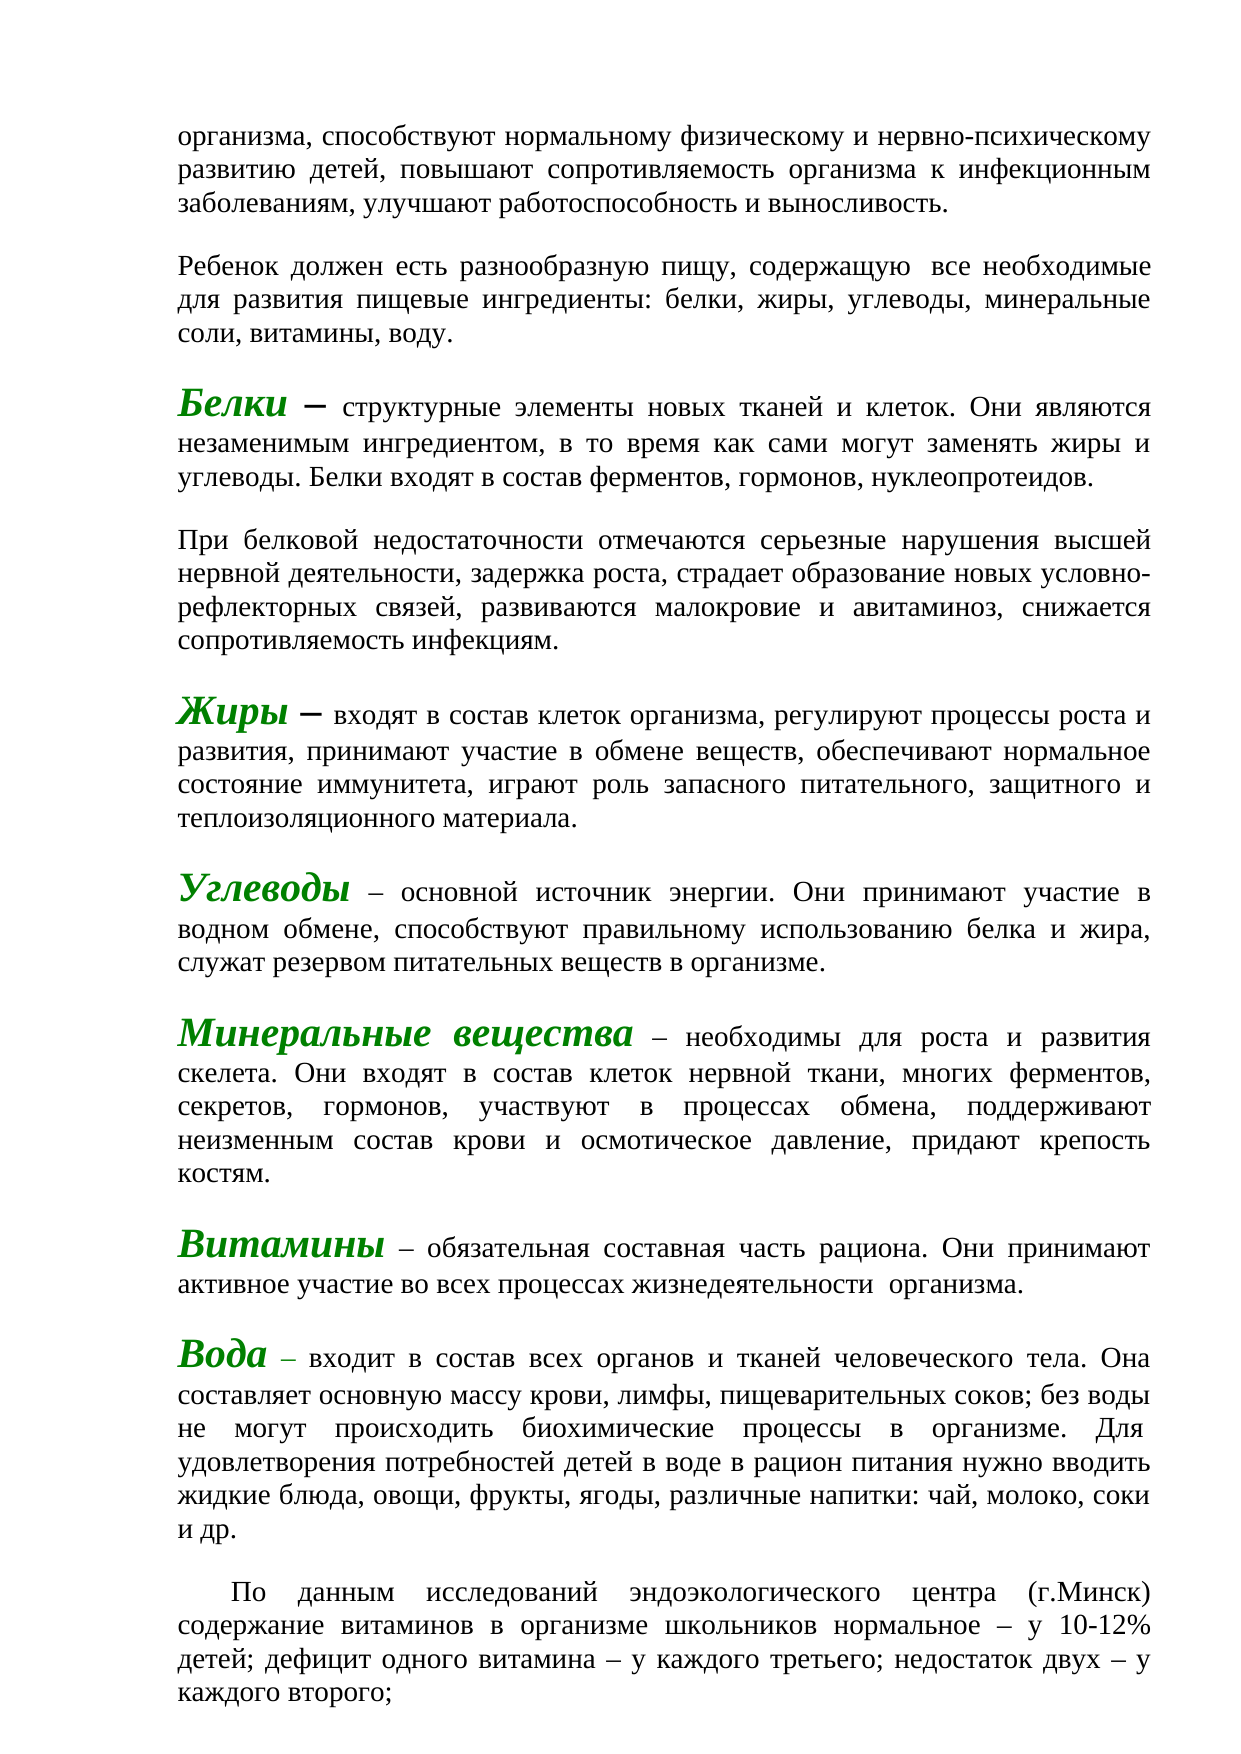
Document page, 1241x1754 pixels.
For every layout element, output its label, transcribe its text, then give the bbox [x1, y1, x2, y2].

text Белки – структурные элементы новых тканей и клеток. Они являются незаменимым ингредиентом, в то время как сами могут заменять жиры и углеводы. Белки входят в состав ферментов, гормонов, нуклеопротеидов. [177, 378, 1152, 493]
text Углеводы – основной источник энергии. Они принимают участие в водном обмене, способствуют правильному использованию белка и жира, служат резервом питательных веществ в организме. [177, 863, 1152, 978]
text Жиры – входят в состав клеток организма, регулируют процессы роста и развития, принимают участие в обмене веществ, обеспечивают нормальное состояние иммунитета, играют роль запасного питательного, защитного и теплоизоляционного материала. [177, 685, 1152, 834]
text Минеральные вещества – необходимы для роста и развития скелета. Они входят в состав клеток нервной ткани, многих ферментов, секретов, гормонов, участвуют в процессах обмена, поддерживают неизменным состав крови и осмотическое давление, придают крепость костям. [177, 1007, 1152, 1189]
text Витамины – обязательная составная часть рациона. Они принимают активное участие во всех процессах жизнедеятельности организма. [177, 1218, 1152, 1300]
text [177, 118, 1152, 219]
text Ребенок должен есть разнообразную пищу, содержащую все необходимые для развития пищевые ингредиенты: белки, жиры, углеводы, минеральные соли, витамины, воду. [177, 248, 1152, 348]
text При белковой недостаточности отмечаются серьезные нарушения высшей нервной деятельности, задержка роста, страдает образование новых условно-рефлекторных связей, развиваются малокровие и авитаминоз, снижается сопротивляемость инфекциям. [177, 522, 1152, 656]
text Вода – входит в состав всех органов и тканей человеческого тела. Она составляет основную массу крови, лимфы, пищеварительных соков; без воды не могут происходить биохимические процессы в организме. Для удовлетворения потребностей детей в воде в рацион питания нужно вводить жидкие блюда, овощи, фрукты, ягоды, различные напитки: чай, молоко, соки и др. [177, 1329, 1152, 1544]
text По данным исследований эндоэкологического центра (г.Минск) содержание витаминов в организме школьников нормальное – у 10-12% детей; дефицит одного витамина – у каждого третьего; недостаток двух – у каждого второго; [177, 1574, 1152, 1708]
